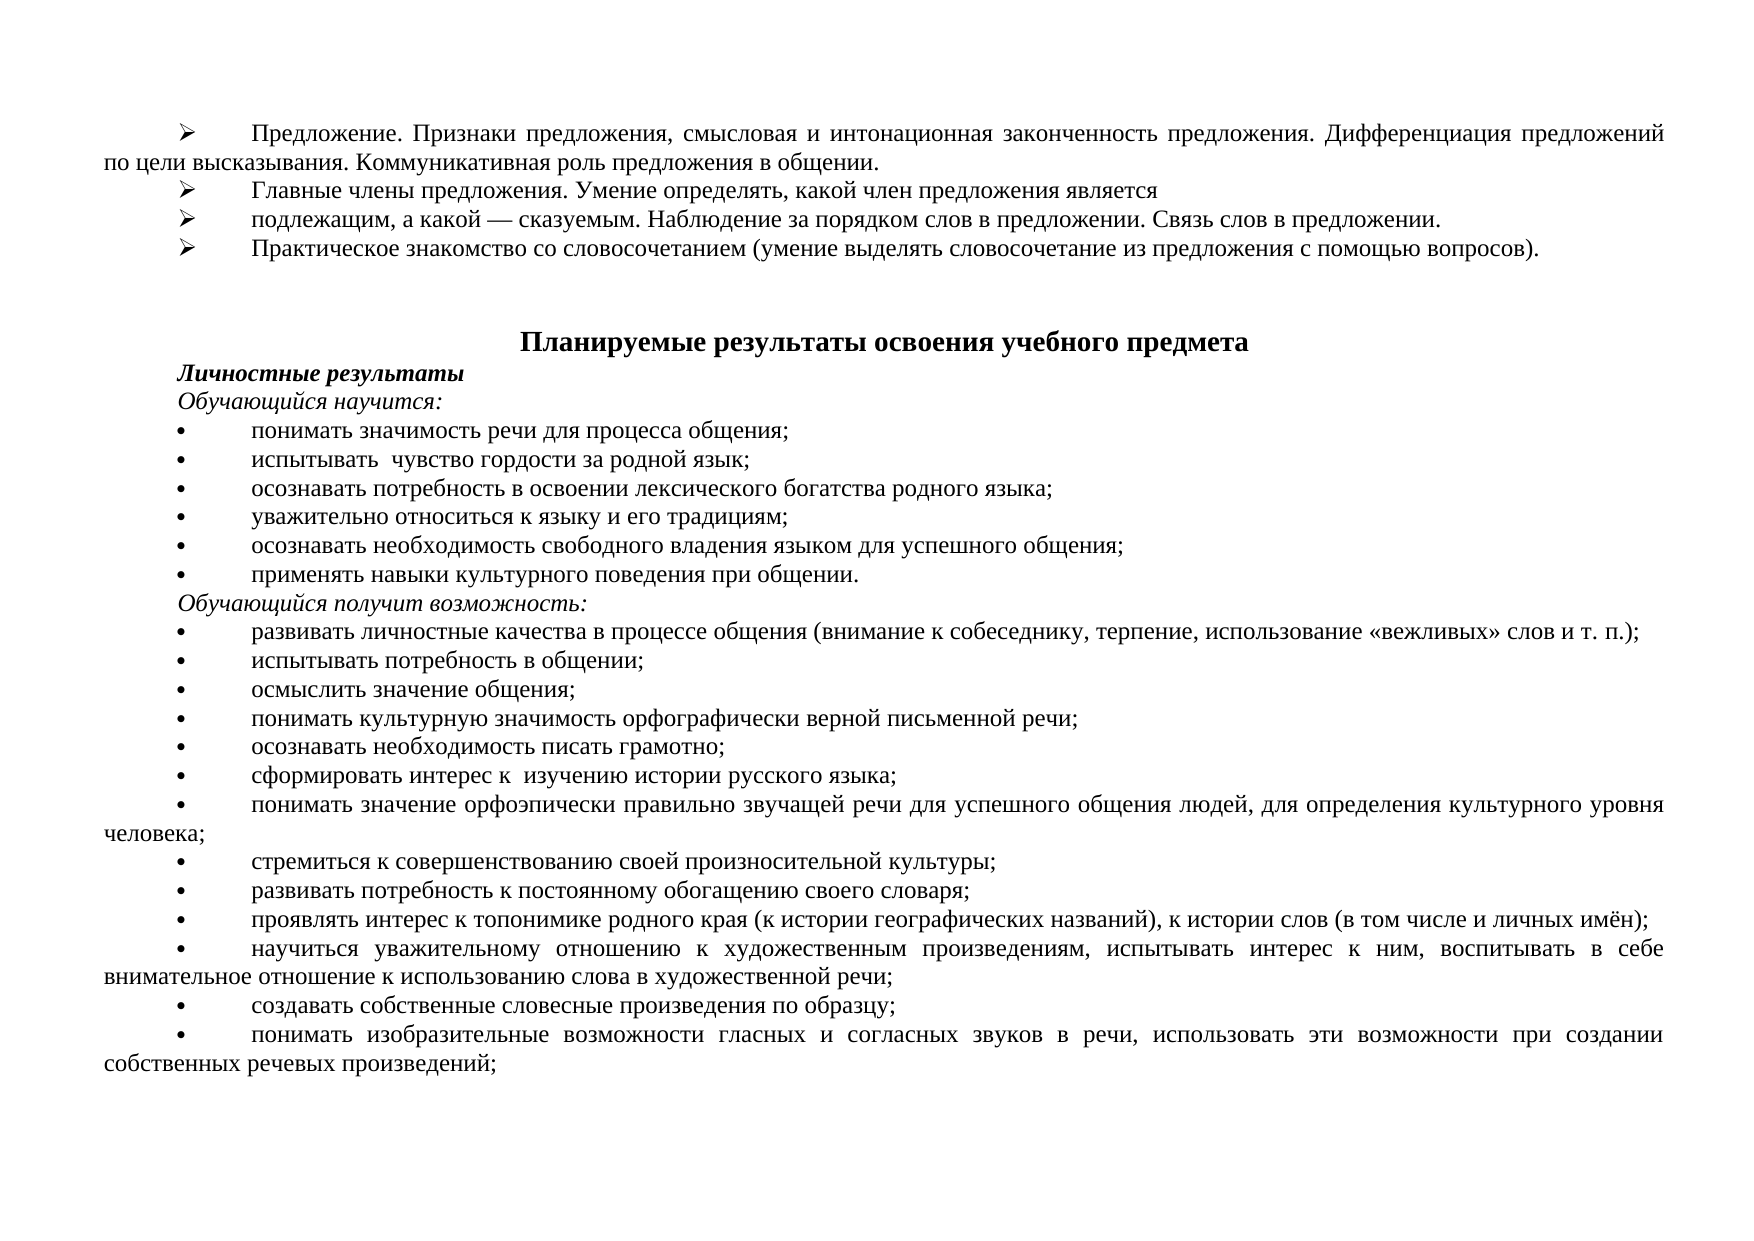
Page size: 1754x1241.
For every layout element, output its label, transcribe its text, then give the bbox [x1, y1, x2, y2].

text Обучающийся научится: [103, 386, 1665, 415]
list развивать личностные качества в процессе общения (внимание к собеседнику, терпение, использование «вежливых» слов и т. п.); [103, 616, 1665, 645]
list Практическое знакомство со словосочетанием (умение выделять словосочетание из предложения с помощью вопросов). [103, 233, 1665, 262]
text Личностные результаты [103, 358, 1665, 386]
list развивать потребность к постоянному обогащению своего словаря; [103, 875, 1665, 904]
list проявлять интерес к топонимике родного края (к истории географических названий), к истории слов (в том числе и личных имён); [103, 904, 1665, 933]
list подлежащим, а какой — сказуемым. Наблюдение за порядком слов в предложении. Связь слов в предложении. [103, 204, 1665, 233]
list уважительно относиться к языку и его традициям; [103, 501, 1665, 530]
list осмыслить значение общения; [103, 674, 1665, 703]
list осознавать необходимость писать грамотно; [103, 731, 1665, 760]
list понимать культурную значимость орфографически верной письменной речи; [103, 703, 1665, 731]
list создавать собственные словесные произведения по образцу; [103, 990, 1665, 1019]
list стремиться к совершенствованию своей произносительной культуры; [103, 846, 1665, 875]
list понимать изобразительные возможности гласных и согласных звуков в речи, использовать эти возможности при создании собственных речевых произведений; [103, 1019, 1665, 1076]
list научиться уважительному отношению к художественным произведениям, испытывать интерес к ним, воспитывать в себе внимательное отношение к использованию слова в художественной речи; [103, 933, 1665, 990]
list Предложение. Признаки предложения, смысловая и интонационная законченность предложения. Дифференциация предложений по цели высказывания. Коммуникативная роль предложения в общении. [103, 118, 1665, 176]
list применять навыки культурного поведения при общении. [103, 559, 1665, 588]
text Планируемые результаты освоения учебного предмета [103, 324, 1665, 358]
list понимать значение орфоэпически правильно звучащей речи для успешного общения людей, для определения культурного уровня человека; [103, 789, 1665, 846]
list понимать значимость речи для процесса общения; [103, 415, 1665, 444]
list осознавать необходимость свободного владения языком для успешного общения; [103, 530, 1665, 559]
list испытывать чувство гордости за родной язык; [103, 444, 1665, 473]
list осознавать потребность в освоении лексического богатства родного языка; [103, 473, 1665, 501]
list Главные члены предложения. Умение определять, какой член предложения является [103, 176, 1665, 204]
list испытывать потребность в общении; [103, 645, 1665, 674]
list сформировать интерес к изучению истории русского языка; [103, 760, 1665, 789]
text Обучающийся получит возможность: [103, 588, 1665, 616]
